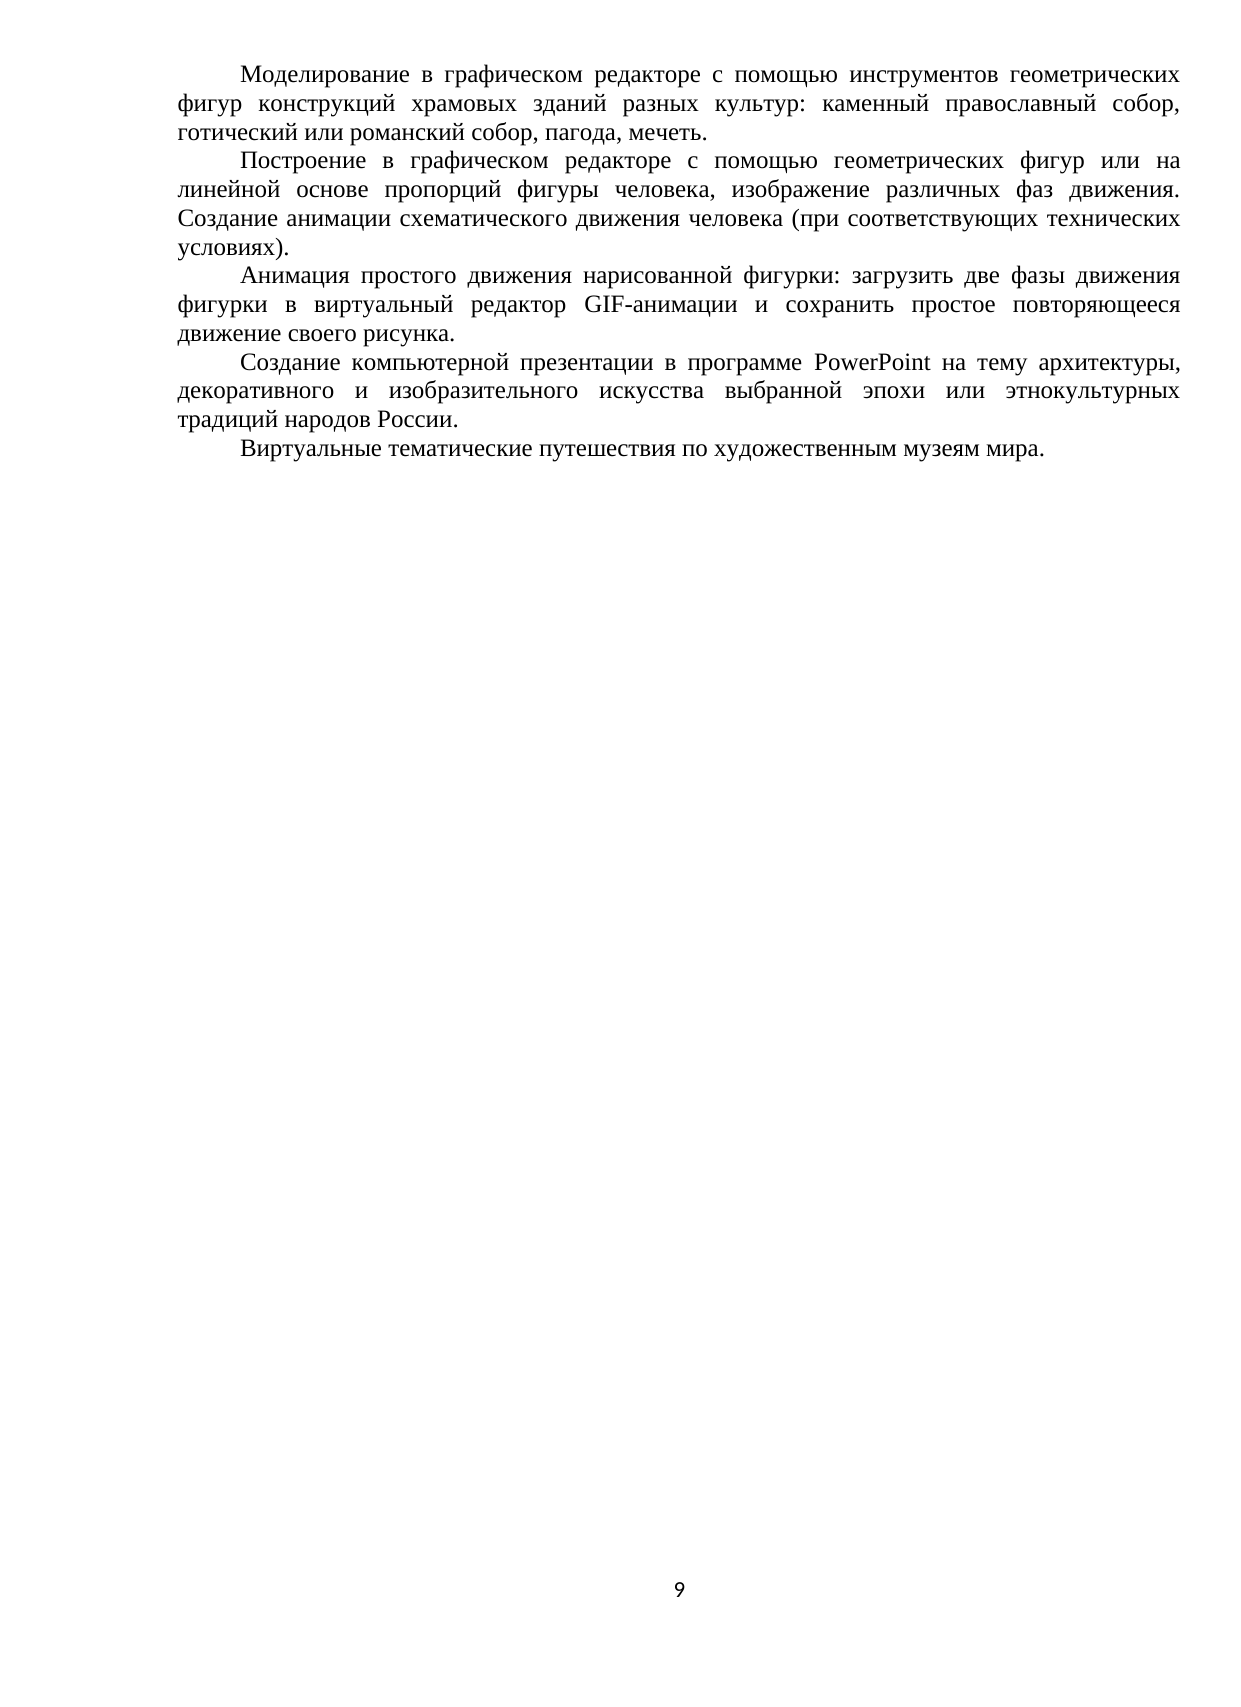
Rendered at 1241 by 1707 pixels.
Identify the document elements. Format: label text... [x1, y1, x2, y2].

text Виртуальные тематические путешествия по художественным музеям мира. [177, 433, 1181, 462]
text Моделирование в графическом редакторе с помощью инструментов геометрических фигур конструкций храмовых зданий разных культур: каменный православный собор, готический или романский собор, пагода, мечеть. [177, 59, 1181, 145]
text Создание компьютерной презентации в программе PowerPoint на тему архитектуры, декоративного и изобразительного искусства выбранной эпохи или этнокультурных традиций народов России. [177, 347, 1181, 433]
text Построение в графическом редакторе с помощью геометрических фигур или на линейной основе пропорций фигуры человека, изображение различных фаз движения. Создание анимации схематического движения человека (при соответствующих технических условиях). [177, 145, 1181, 260]
text Анимация простого движения нарисованной фигурки: загрузить две фазы движения фигурки в виртуальный редактор GIF-анимации и сохранить простое повторяющееся движение своего рисунка. [177, 260, 1181, 347]
